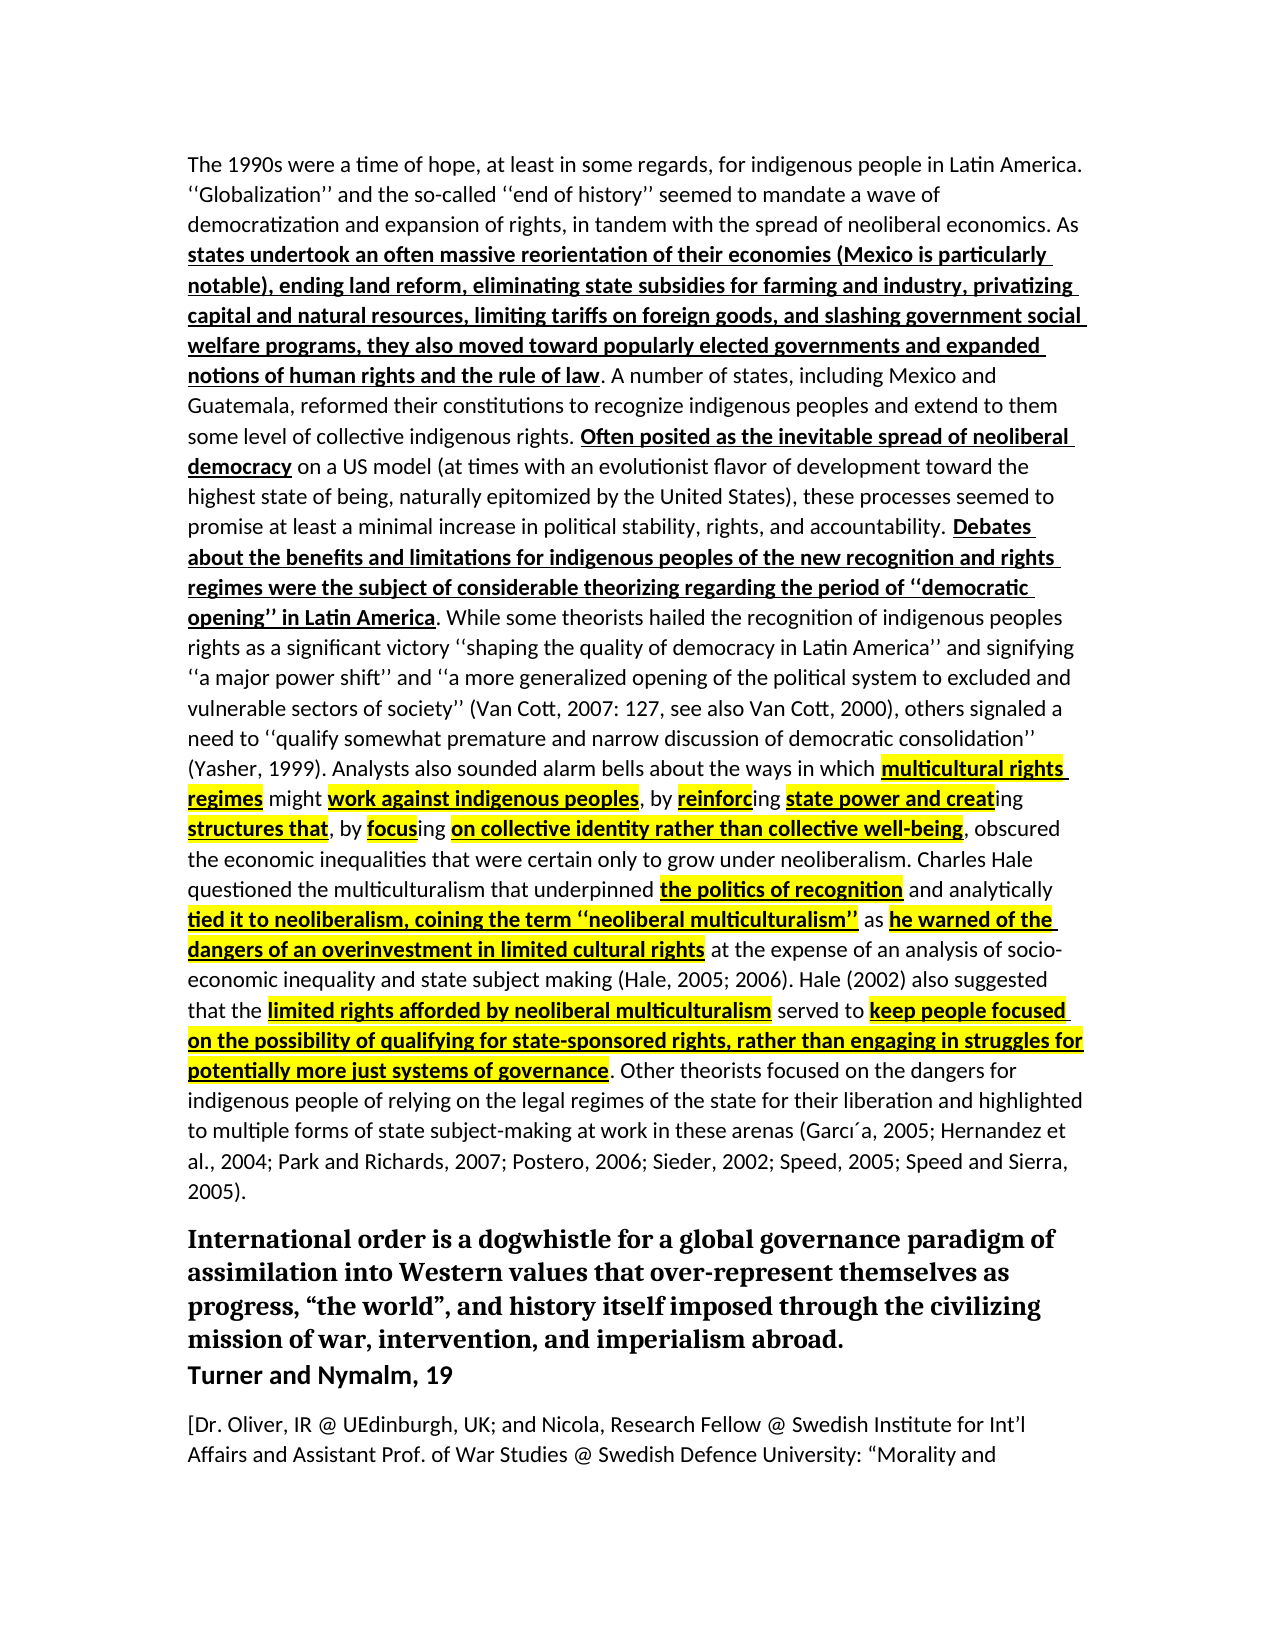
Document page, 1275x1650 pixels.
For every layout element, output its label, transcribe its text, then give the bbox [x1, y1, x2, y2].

text The 1990s were a time of hope, at least in some regards, for indigenous people in Latin America. ‘‘Globalization’’ and the so-called ‘‘end of history’’ seemed to mandate a wave of democratization and expansion of rights, in tandem with the spread of neoliberal economics. As states undertook an often massive reorientation of their economies (Mexico is particularly notable), ending land reform, eliminating state subsidies for farming and industry, privatizing capital and natural resources, limiting tariffs on foreign goods, and slashing government social welfare programs, they also moved toward popularly elected governments and expanded notions of human rights and the rule of law. A number of states, including Mexico and Guatemala, reformed their constitutions to recognize indigenous peoples and extend to them some level of collective indigenous rights. Often posited as the inevitable spread of neoliberal democracy on a US model (at times with an evolutionist flavor of development toward the highest state of being, naturally epitomized by the United States), these processes seemed to promise at least a minimal increase in political stability, rights, and accountability. Debates about the benefits and limitations for indigenous peoples of the new recognition and rights regimes were the subject of considerable theorizing regarding the period of ‘‘democratic opening’’ in Latin America. While some theorists hailed the recognition of indigenous peoples rights as a significant victory ‘‘shaping the quality of democracy in Latin America’’ and signifying ‘‘a major power shift’’ and ‘‘a more generalized opening of the political system to excluded and vulnerable sectors of society’’ (Van Cott, 2007: 127, see also Van Cott, 2000), others signaled a need to ‘‘qualify somewhat premature and narrow discussion of democratic consolidation’’ (Yasher, 1999). Analysts also sounded alarm bells about the ways in which multicultural rights regimes might work against indigenous peoples, by reinforcing state power and creating structures that, by focusing on collective identity rather than collective well-being, obscured the economic inequalities that were certain only to grow under neoliberalism. Charles Hale questioned the multiculturalism that underpinned the politics of recognition and analytically tied it to neoliberalism, coining the term ‘‘neoliberal multiculturalism’’ as he warned of the dangers of an overinvestment in limited cultural rights at the expense of an analysis of socio-economic inequality and state subject making (Hale, 2005; 2006). Hale (2002) also suggested that the limited rights afforded by neoliberal multiculturalism served to keep people focused on the possibility of qualifying for state-sponsored rights, rather than engaging in struggles for potentially more just systems of governance. Other theorists focused on the dangers for indigenous people of relying on the legal regimes of the state for their liberation and highlighted to multiple forms of state subject-making at work in these arenas (Garcı´a, 2005; Hernandez et al., 2004; Park and Richards, 2007; Postero, 2006; Sieder, 2002; Speed, 2005; Speed and Sierra, 2005). [187, 326, 1087, 1205]
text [187, 1410, 1087, 1469]
text Turner and Nymalm, 19 [187, 1358, 1087, 1391]
subtitle International order is a dogwhistle for a global governance paradigm of assimilation into Western values that over-represent themselves as progress, “the world”, and history itself imposed through the civilizing mission of war, intervention, and imperialism abroad. [187, 1224, 1087, 1356]
